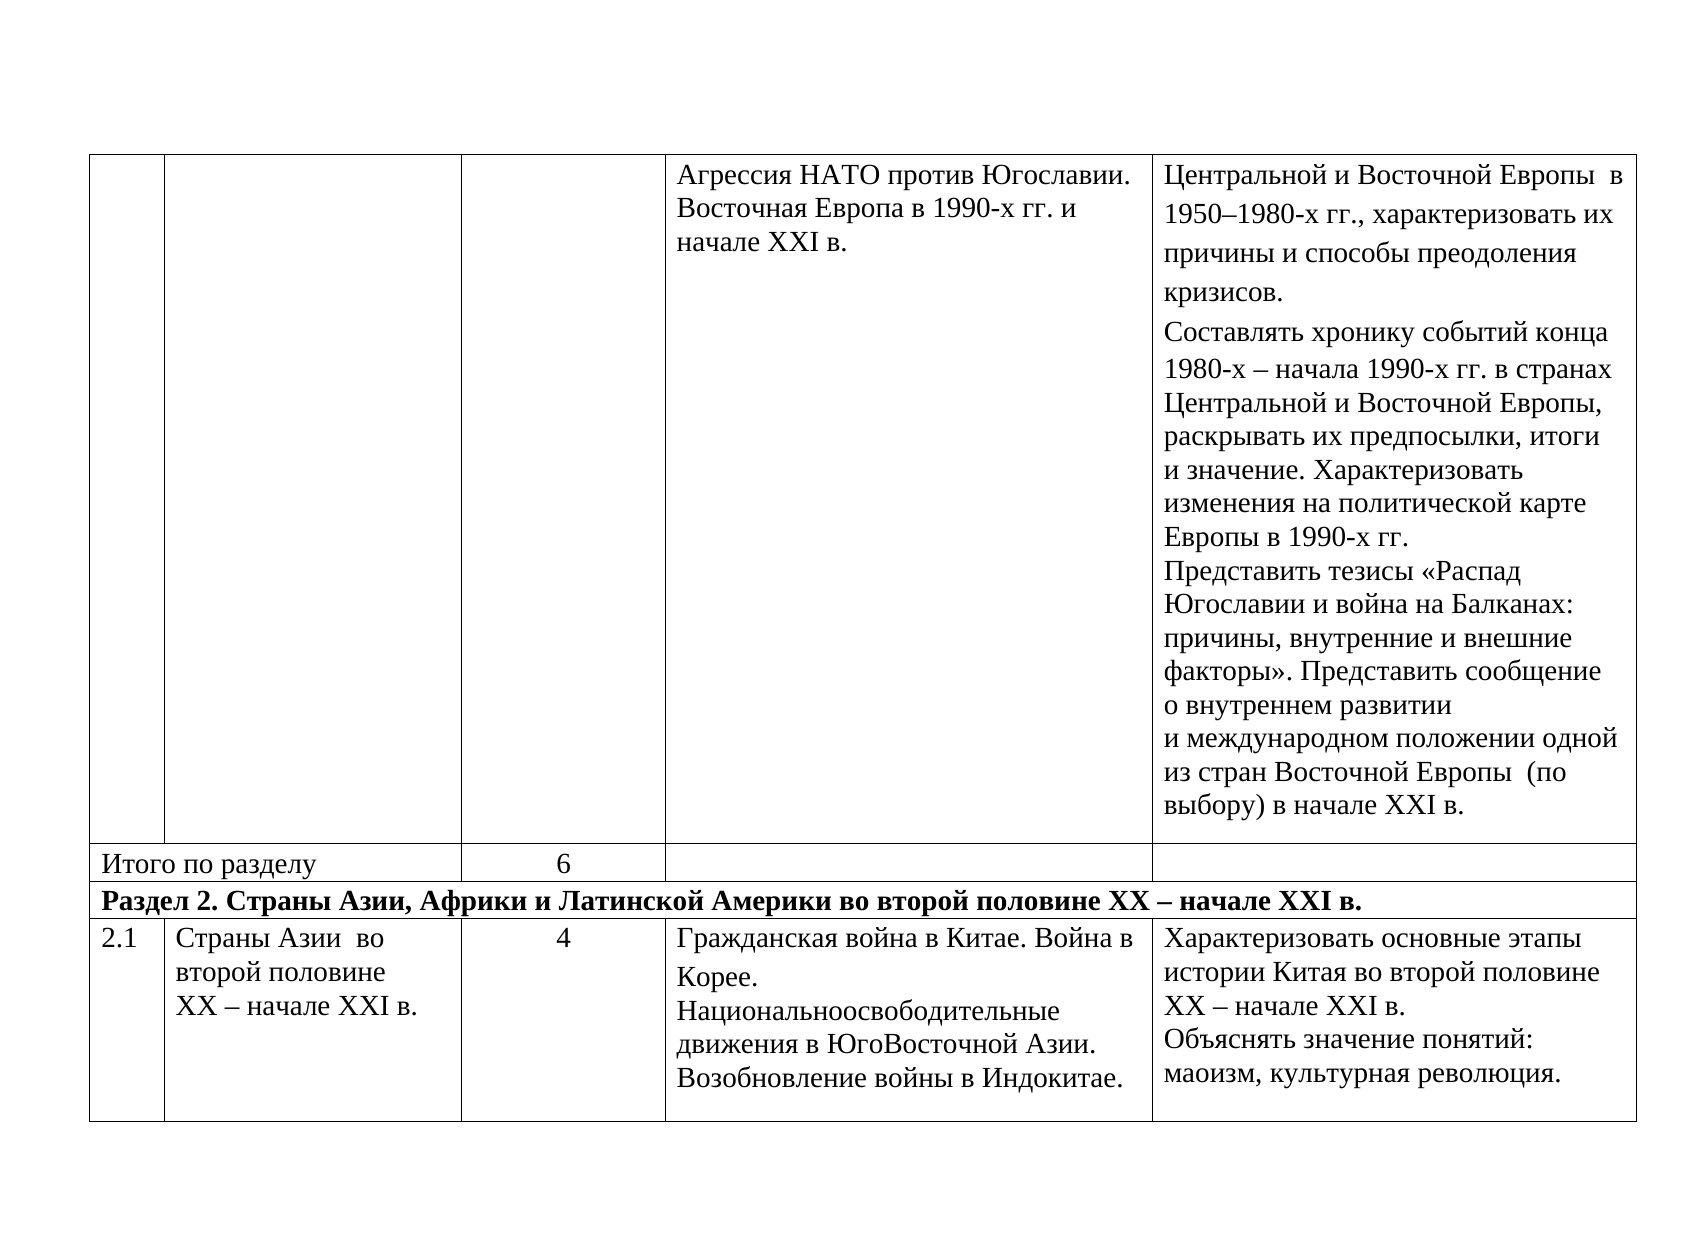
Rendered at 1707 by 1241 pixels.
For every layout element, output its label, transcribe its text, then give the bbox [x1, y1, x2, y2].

table_cell [1153, 844, 1636, 881]
table_header [90, 155, 164, 843]
table_cell 2.1 [90, 919, 164, 1121]
table_cell Итого по разделу [90, 844, 461, 881]
table_header [462, 155, 665, 843]
table_header Центральной и Восточной Европы в 1950–1980-х гг., характеризовать их причины и способы преодоления кризисов. Составлять хронику событий конца 1980-х – начала 1990-х гг. в странах Центральной и Восточной Европы, раскрывать их предпосылки, итоги и значение. Характеризовать изменения на политической карте Европы в 1990-х гг. Представить тезисы «Распад Югославии и война на Балканах: причины, внутренние и внешние факторы». Представить сообщение о внутреннем развитии и международном положении одной из стран Восточной Европы (по выбору) в начале XXI в. [1153, 155, 1636, 843]
table_cell 6 [462, 844, 665, 881]
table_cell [1153, 919, 1636, 1121]
table_header Агрессия НАТО против Югославии. Восточная Европа в 1990-х гг. и начале ХХI в. [666, 155, 1152, 843]
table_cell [165, 919, 461, 1121]
table_cell [666, 844, 1152, 881]
table_header [165, 155, 461, 843]
table_cell 4 [462, 919, 665, 1121]
table_cell Раздел 2. Страны Азии, Африки и Латинской Америки во второй половине ХХ – начале XXI в. [90, 882, 1636, 918]
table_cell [666, 919, 1152, 1121]
